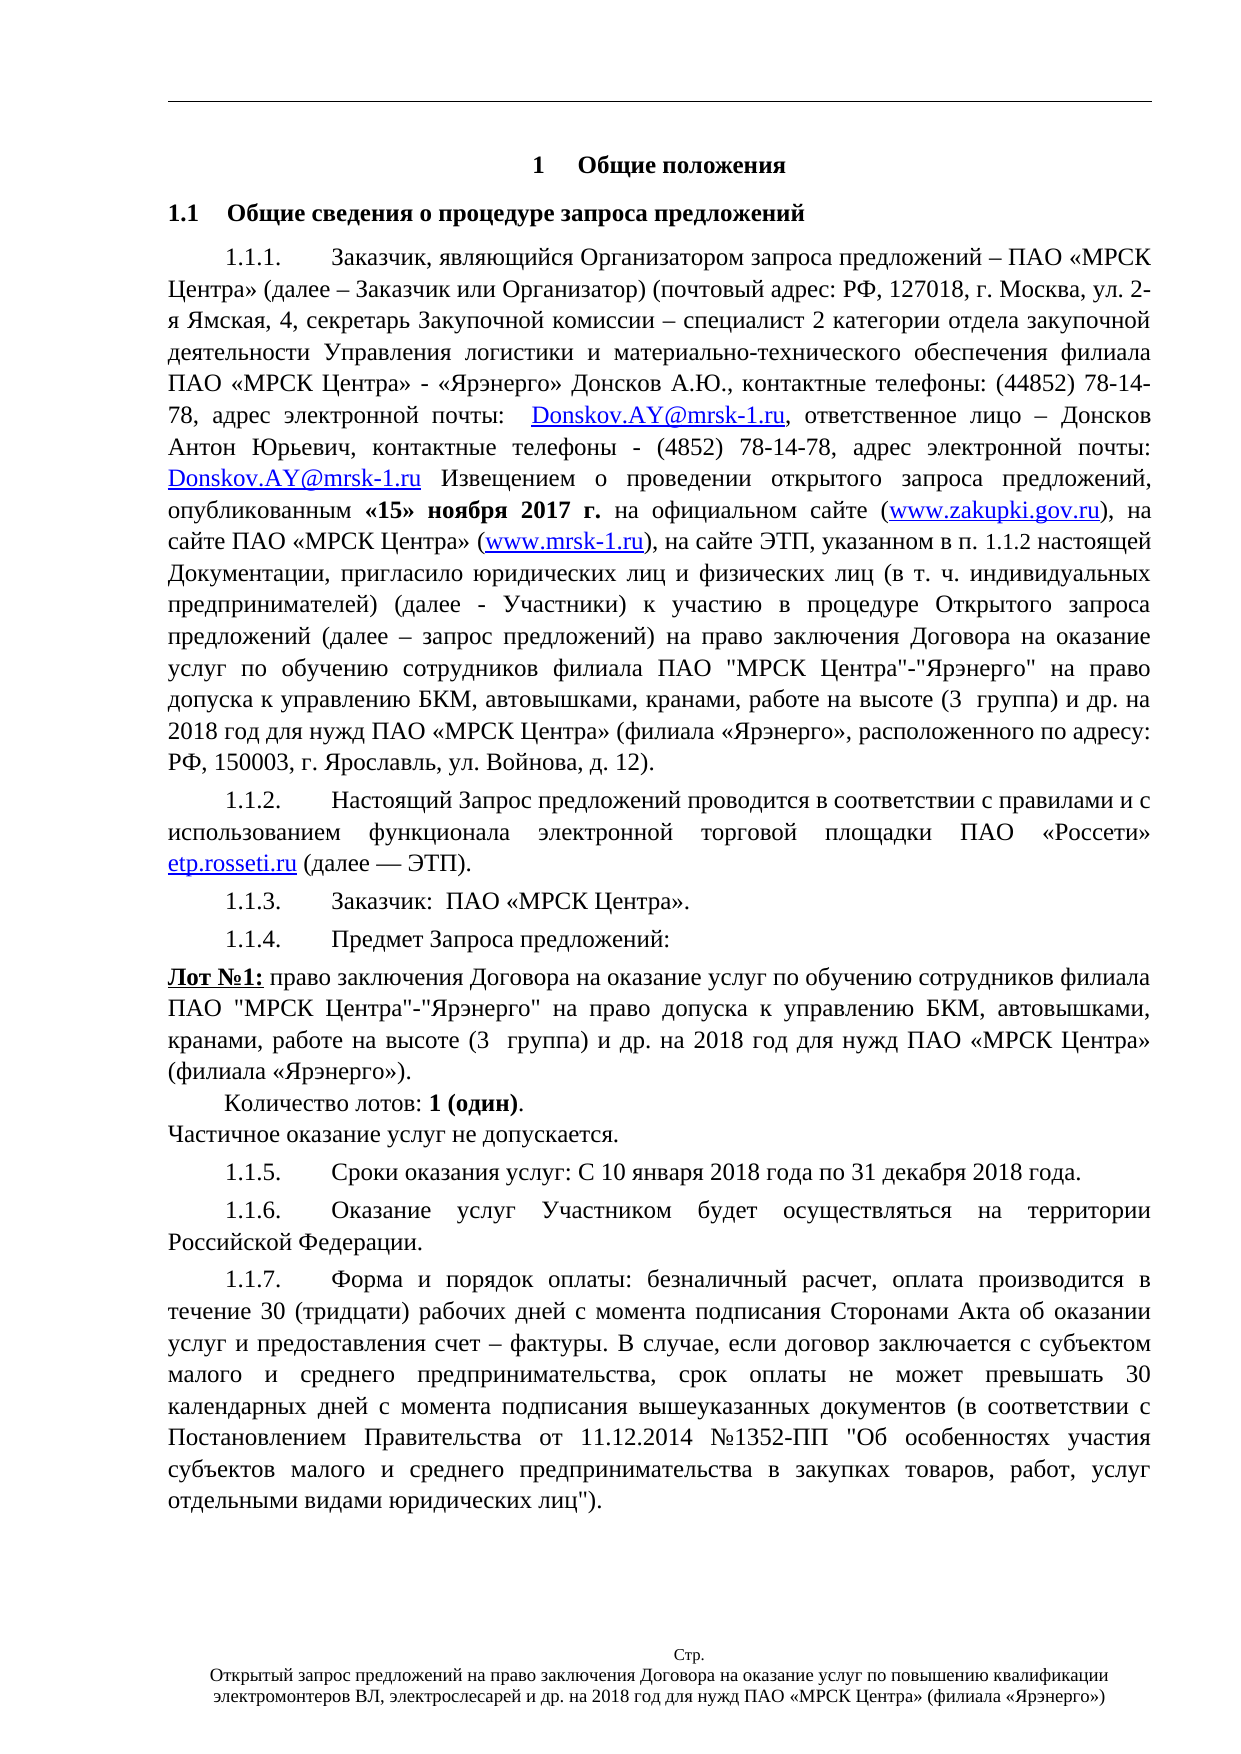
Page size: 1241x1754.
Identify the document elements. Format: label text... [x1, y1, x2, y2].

text Количество лотов: 1 (один). [168, 1088, 1152, 1117]
list Форма и порядок оплаты: безналичный расчет, оплата производится в течение 30 (тридцати) рабочих дней с момента подписания Сторонами Акта об оказании услуг и предоставления счет – фактуры. В случае, если договор заключается с субъектом малого и среднего предпринимательства, срок оплаты не может превышать 30 календарных дней с момента подписания вышеуказанных документов (в соответствии с Постановлением Правительства от 11.12.2014 №1352-ПП "Об особенностях участия субъектов малого и среднего предпринимательства в закупках товаров, работ, услуг отдельными видами юридических лиц"). [168, 1264, 1152, 1514]
list Заказчик, являющийся Организатором запроса предложений – ПАО «МРСК Центра» (далее – Заказчик или Организатор) (почтовый адрес: РФ, 127018, г. Москва, ул. 2-я Ямская, 4, секретарь Закупочной комиссии – специалист 2 категории отдела закупочной деятельности Управления логистики и материально-технического обеспечения филиала ПАО «МРСК Центра» - «Ярэнерго» Донсков А.Ю., контактные телефоны: (44852) 78-14-78, адрес электронной почты: Donskov.AY@mrsk-1.ru, ответственное лицо – Донсков Антон Юрьевич, контактные телефоны - (4852) 78-14-78, адрес электронной почты: Donskov.AY@mrsk-1.ru Извещением о проведении открытого запроса предложений, опубликованным «15» ноября 2017 г. на официальном сайте (www.zakupki.gov.ru), на сайте ПАО «МРСК Центра» (www.mrsk-1.ru), на сайте ЭТП, указанном в п. 1.1.2 настоящей Документации, пригласило юридических лиц и физических лиц (в т. ч. индивидуальных предпринимателей) (далее - Участники) к участию в процедуре Открытого запроса предложений (далее – запрос предложений) на право заключения Договора на оказание услуг по обучению сотрудников филиала ПАО "МРСК Центра"-"Ярэнерго" на право допуска к управлению БКМ, автовышками, кранами, работе на высоте (3 группа) и др. на 2018 год для нужд ПАО «МРСК Центра» (филиала «Ярэнерго», расположенного по адресу: РФ, 150003, г. Ярославль, ул. Войнова, д. 12). [168, 242, 1152, 776]
list Оказание услуг Участником будет осуществляться на территории Российской Федерации. [168, 1195, 1152, 1255]
list Предмет Запроса предложений: [168, 924, 1152, 953]
list Сроки оказания услуг: С 10 января 2018 года по 31 декабря 2018 года. [168, 1157, 1152, 1186]
list Настоящий Запрос предложений проводится в соответствии с правилами и с использованием функционала электронной торговой площадки ПАО «Россети» etp.rosseti.ru (далее — ЭТП). [168, 785, 1152, 877]
list Заказчик: ПАО «МРСК Центра». [168, 886, 1152, 915]
subtitle Общие положения [166, 150, 1152, 179]
list Частичное оказание услуг не допускается. [168, 1119, 1152, 1148]
subtitle Общие сведения о процедуре запроса предложений [168, 198, 1152, 227]
text Лот №1: право заключения Договора на оказание услуг по обучению сотрудников филиала ПАО "МРСК Центра"-"Ярэнерго" на право допуска к управлению БКМ, автовышками, кранами, работе на высоте (3 группа) и др. на 2018 год для нужд ПАО «МРСК Центра» (филиала «Ярэнерго»). [168, 962, 1152, 1085]
